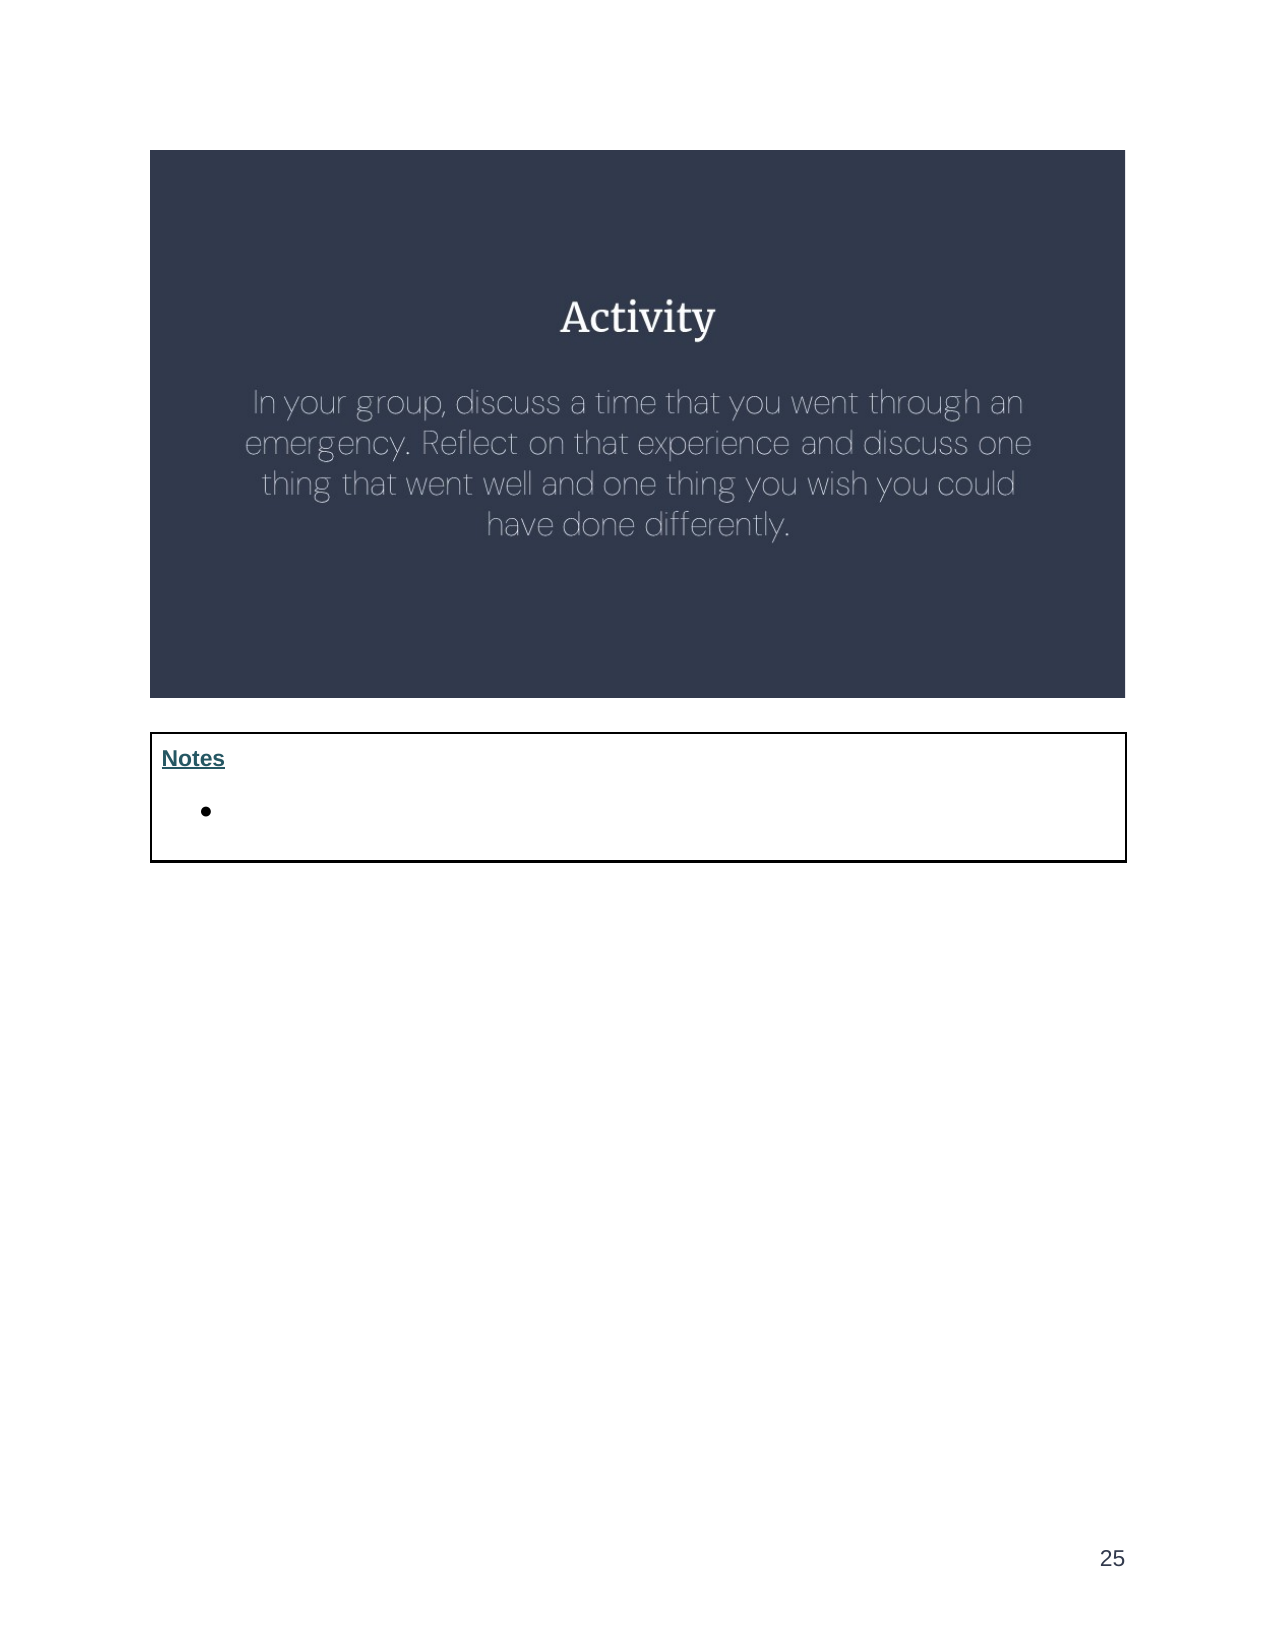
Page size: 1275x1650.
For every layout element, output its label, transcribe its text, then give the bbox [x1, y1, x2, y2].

picture [150, 150, 1125, 698]
table_header Notes [152, 734, 1125, 860]
